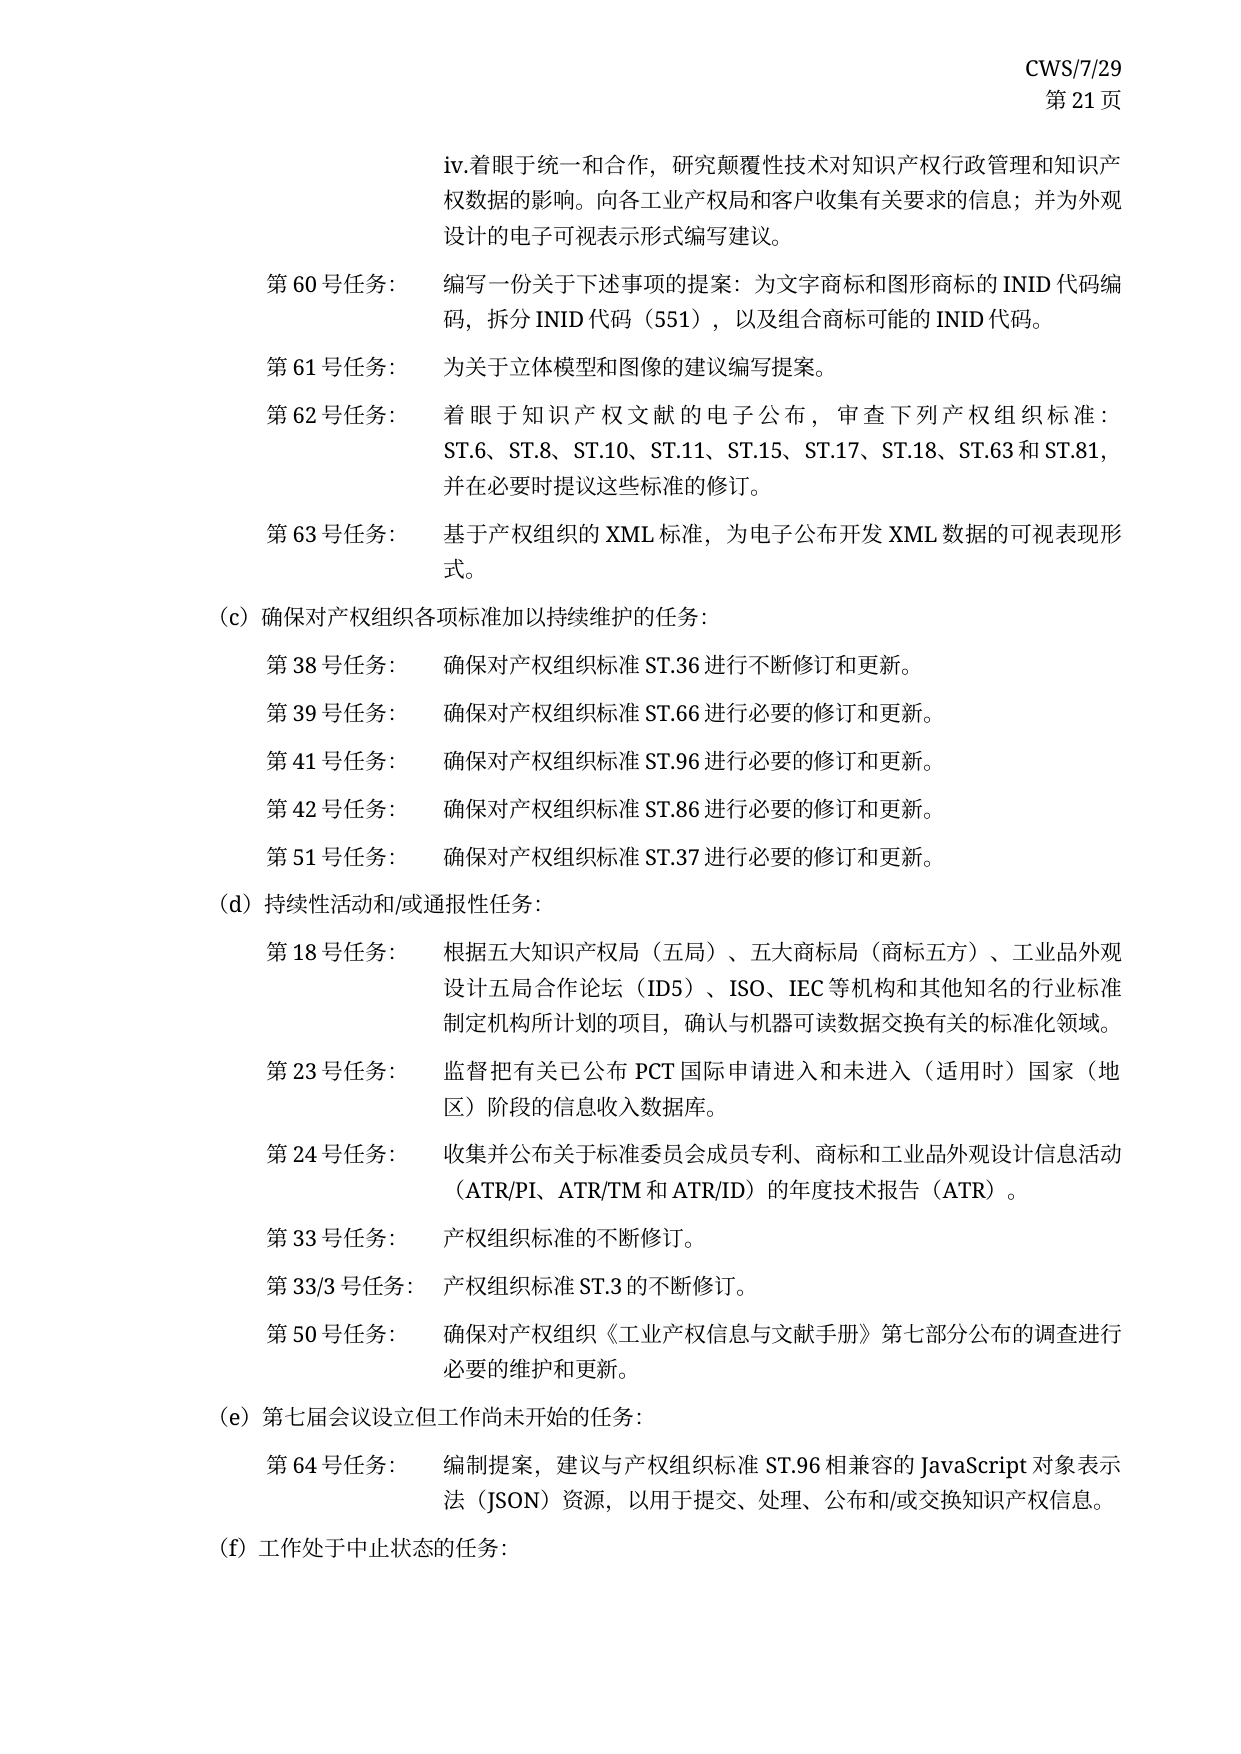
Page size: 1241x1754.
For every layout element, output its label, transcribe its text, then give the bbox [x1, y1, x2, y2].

list 第33/3号任务： 产权组织标准ST.3的不断修订。 [266, 1265, 1122, 1301]
list 第60号任务： 编写一份关于下述事项的提案：为文字商标和图形商标的INID代码编码，拆分INID代码（551），以及组合商标可能的INID代码。 [266, 263, 1122, 334]
list （d）持续性活动和/或通报性任务： [207, 884, 1122, 919]
list 第63号任务： 基于产权组织的XML标准，为电子公布开发XML数据的可视表现形式。 [266, 513, 1122, 584]
list 第41号任务： 确保对产权组织标准ST.96进行必要的修订和更新。 [266, 740, 1122, 776]
list （f）工作处于中止状态的任务： [207, 1528, 1122, 1563]
list 第50号任务： 确保对产权组织《工业产权信息与文献手册》第七部分公布的调查进行必要的维护和更新。 [266, 1313, 1122, 1384]
list 第51号任务： 确保对产权组织标准ST.37进行必要的修订和更新。 [266, 836, 1122, 871]
list 第33号任务： 产权组织标准的不断修订。 [266, 1217, 1122, 1253]
list 第38号任务： 确保对产权组织标准ST.36进行不断修订和更新。 [266, 644, 1122, 680]
list 第24号任务： 收集并公布关于标准委员会成员专利、商标和工业品外观设计信息活动（ATR/PI、ATR/TM和ATR/ID）的年度技术报告（ATR）。 [266, 1134, 1122, 1205]
list 第62号任务： 着眼于知识产权文献的电子公布，审查下列产权组织标准：ST.6、ST.8、ST.10、ST.11、ST.15、ST.17、ST.18、ST.63和ST.81，并在必要时提议这些标准的修订。 [266, 394, 1122, 501]
list 第23号任务： 监督把有关已公布PCT国际申请进入和未进入（适用时）国家（地区）阶段的信息收入数据库。 [266, 1051, 1122, 1121]
list （c）确保对产权组织各项标准加以持续维护的任务： [207, 596, 1122, 632]
list 第18号任务： 根据五大知识产权局（五局）、五大商标局（商标五方）、工业品外观设计五局合作论坛（ID5）、ISO、IEC等机构和其他知名的行业标准制定机构所计划的项目，确认与机器可读数据交换有关的标准化领域。 [266, 932, 1122, 1038]
list 第64号任务： 编制提案，建议与产权组织标准ST.96相兼容的JavaScript对象表示法（JSON）资源，以用于提交、处理、公布和/或交换知识产权信息。 [266, 1444, 1122, 1515]
list 第61号任务： 为关于立体模型和图像的建议编写提案。 [266, 346, 1122, 382]
list （e）第七届会议设立但工作尚未开始的任务： [207, 1396, 1122, 1432]
list 第39号任务： 确保对产权组织标准ST.66进行必要的修订和更新。 [266, 692, 1122, 728]
list iv.着眼于统一和合作，研究颠覆性技术对知识产权行政管理和知识产权数据的影响。向各工业产权局和客户收集有关要求的信息；并为外观设计的电子可视表示形式编写建议。 [443, 144, 1122, 251]
list 第42号任务： 确保对产权组织标准ST.86进行必要的修订和更新。 [266, 788, 1122, 823]
